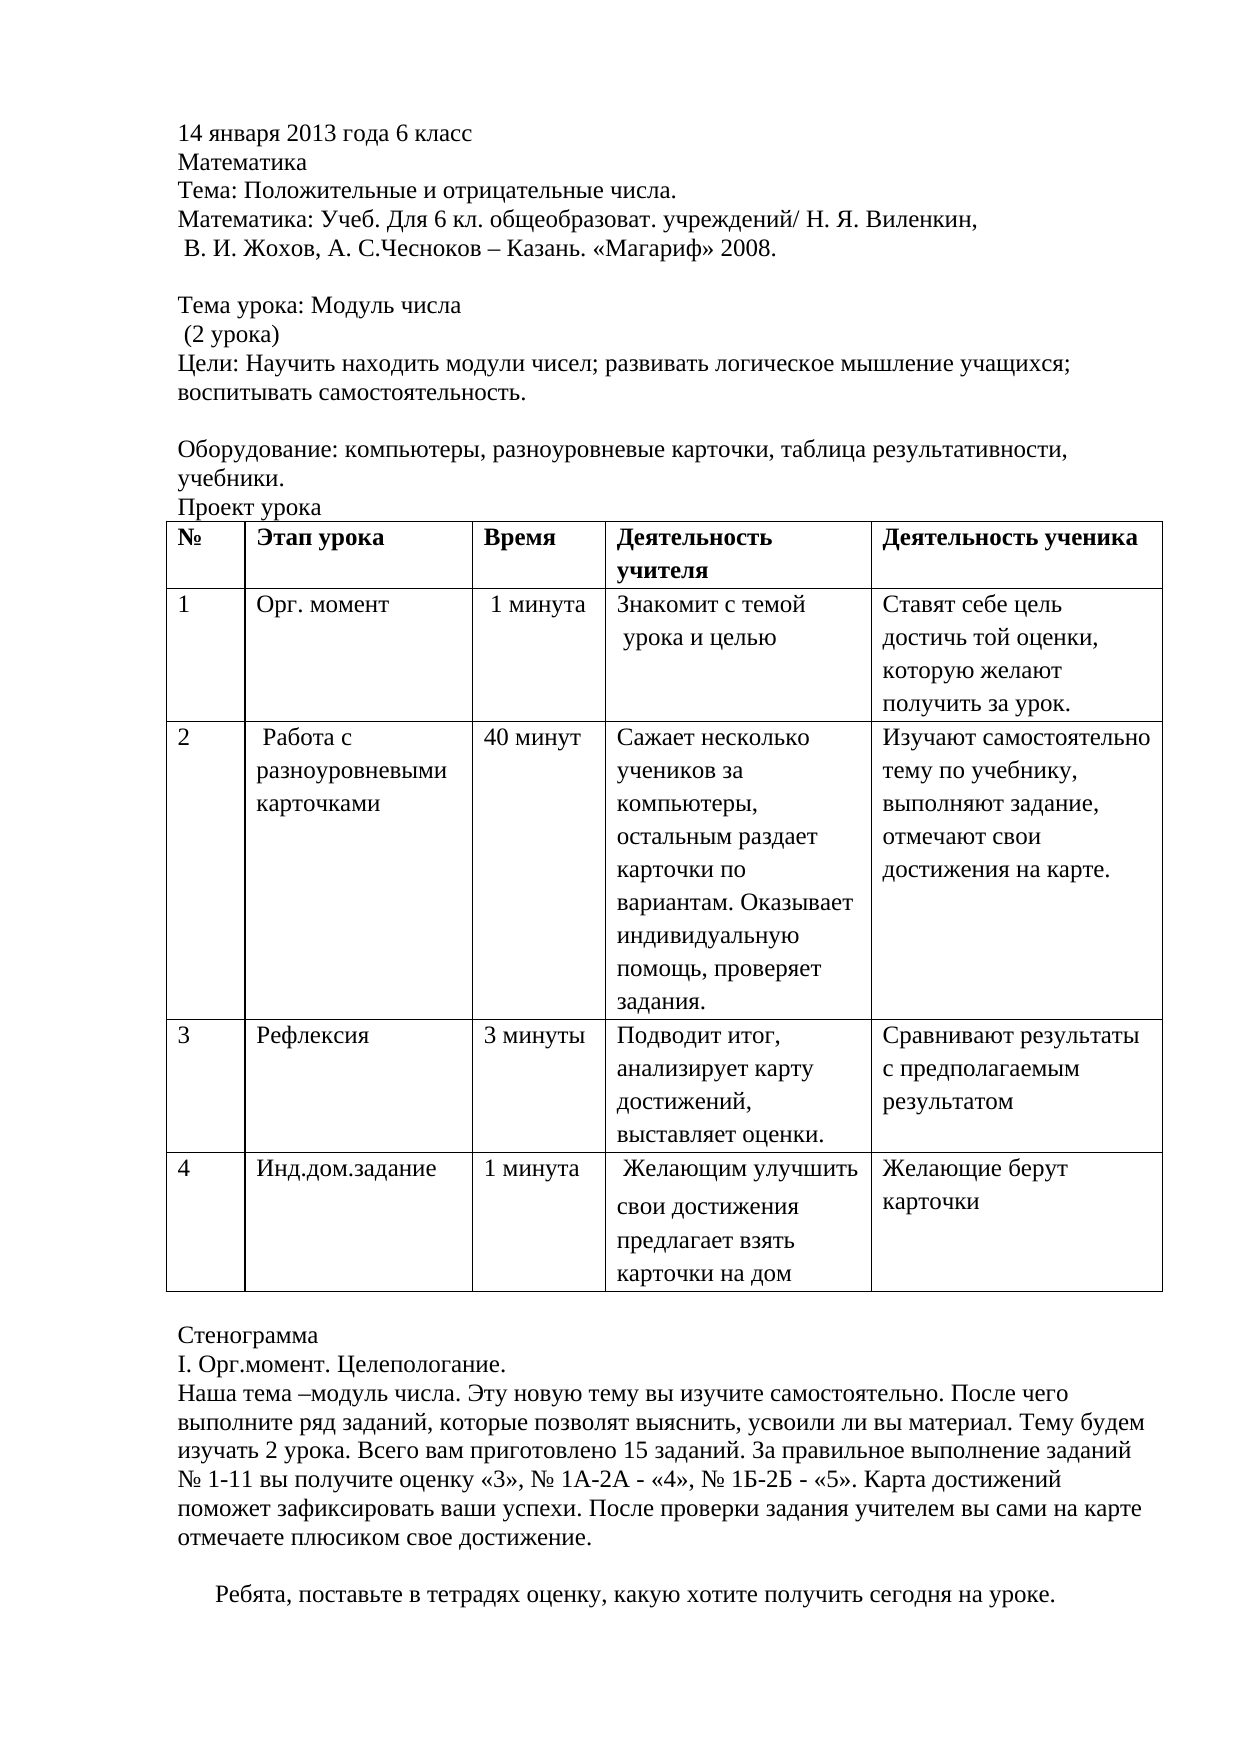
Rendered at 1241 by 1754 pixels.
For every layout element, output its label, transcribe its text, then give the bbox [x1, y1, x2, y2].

table_cell Ставят себе цель достичь той оценки, которую желают получить за урок. [872, 589, 1162, 721]
table_cell 4 [167, 1153, 244, 1291]
table_cell Подводит итог, анализирует карту достижений, выставляет оценки. [606, 1020, 871, 1152]
table_header Деятельность учителя [606, 522, 871, 588]
text Цели: Научить находить модули чисел; развивать логическое мышление учащихся; воспитывать самостоятельность. [177, 348, 1152, 406]
table_cell Желающие берут карточки [872, 1153, 1162, 1291]
table_cell Знакомит с темой урока и целью [606, 589, 871, 721]
table_header № [167, 522, 244, 588]
text Тема урока: Модуль числа [177, 291, 1152, 319]
table_cell Изучают самостоятельно тему по учебнику, выполняют задание, отмечают свои достижения на карте. [872, 722, 1162, 1019]
table_cell Сажает несколько учеников за компьютеры, остальным раздает карточки по вариантам. Оказывает индивидуальную помощь, проверяет задания. [606, 722, 871, 1019]
table_cell 2 [167, 722, 244, 1019]
text Стенограмма [177, 1321, 1152, 1349]
table_cell Сравнивают результаты с предполагаемым результатом [872, 1020, 1162, 1152]
table_header Деятельность ученика [872, 522, 1162, 588]
table_cell 1 минута [473, 589, 605, 721]
text 14 января 2013 года 6 класс [177, 118, 1152, 147]
text Проект урока [177, 492, 1152, 521]
table_cell 1 минута [473, 1153, 605, 1291]
table_cell 1 [167, 589, 244, 721]
table_cell 3 [167, 1020, 244, 1152]
table_cell Рефлексия [246, 1020, 472, 1152]
text Тема: Положительные и отрицательные числа. [177, 176, 1152, 204]
table_cell 3 минуты [473, 1020, 605, 1152]
table_cell Инд.дом.задание [246, 1153, 472, 1291]
text I. Орг.момент. Целепологание. [177, 1349, 1152, 1378]
table_header Этап урока [246, 522, 472, 588]
text Оборудование: компьютеры, разноуровневые карточки, таблица результативности, учебники. [177, 434, 1152, 492]
text Математика: Учеб. Для 6 кл. общеобразоват. учреждений/ Н. Я. Виленкин, [177, 204, 1152, 233]
text Математика [177, 147, 1152, 176]
table_header Время [473, 522, 605, 588]
text В. И. Жохов, А. С.Чесноков – Казань. «Магариф» 2008. [177, 233, 1152, 262]
text Ребята, поставьте в тетрадях оценку, какую хотите получить сегодня на уроке. [215, 1579, 1152, 1608]
text Наша тема –модуль числа. Эту новую тему вы изучите самостоятельно. После чего выполните ряд заданий, которые позволят выяснить, усвоили ли вы материал. Тему будем изучать 2 урока. Всего вам приготовлено 15 заданий. За правильное выполнение заданий № 1-11 вы получите оценку «3», № 1А-2А - «4», № 1Б-2Б - «5». Карта достижений поможет зафиксировать ваши успехи. После проверки задания учителем вы сами на карте отмечаете плюсиком свое достижение. [177, 1378, 1152, 1551]
table_cell 40 минут [473, 722, 605, 1019]
table_cell Желающим улучшить свои достижения предлагает взять карточки на дом [606, 1153, 871, 1291]
table_cell Работа с разноуровневыми карточками [246, 722, 472, 1019]
table_cell Орг. момент [246, 589, 472, 721]
text (2 урока) [177, 319, 1152, 348]
